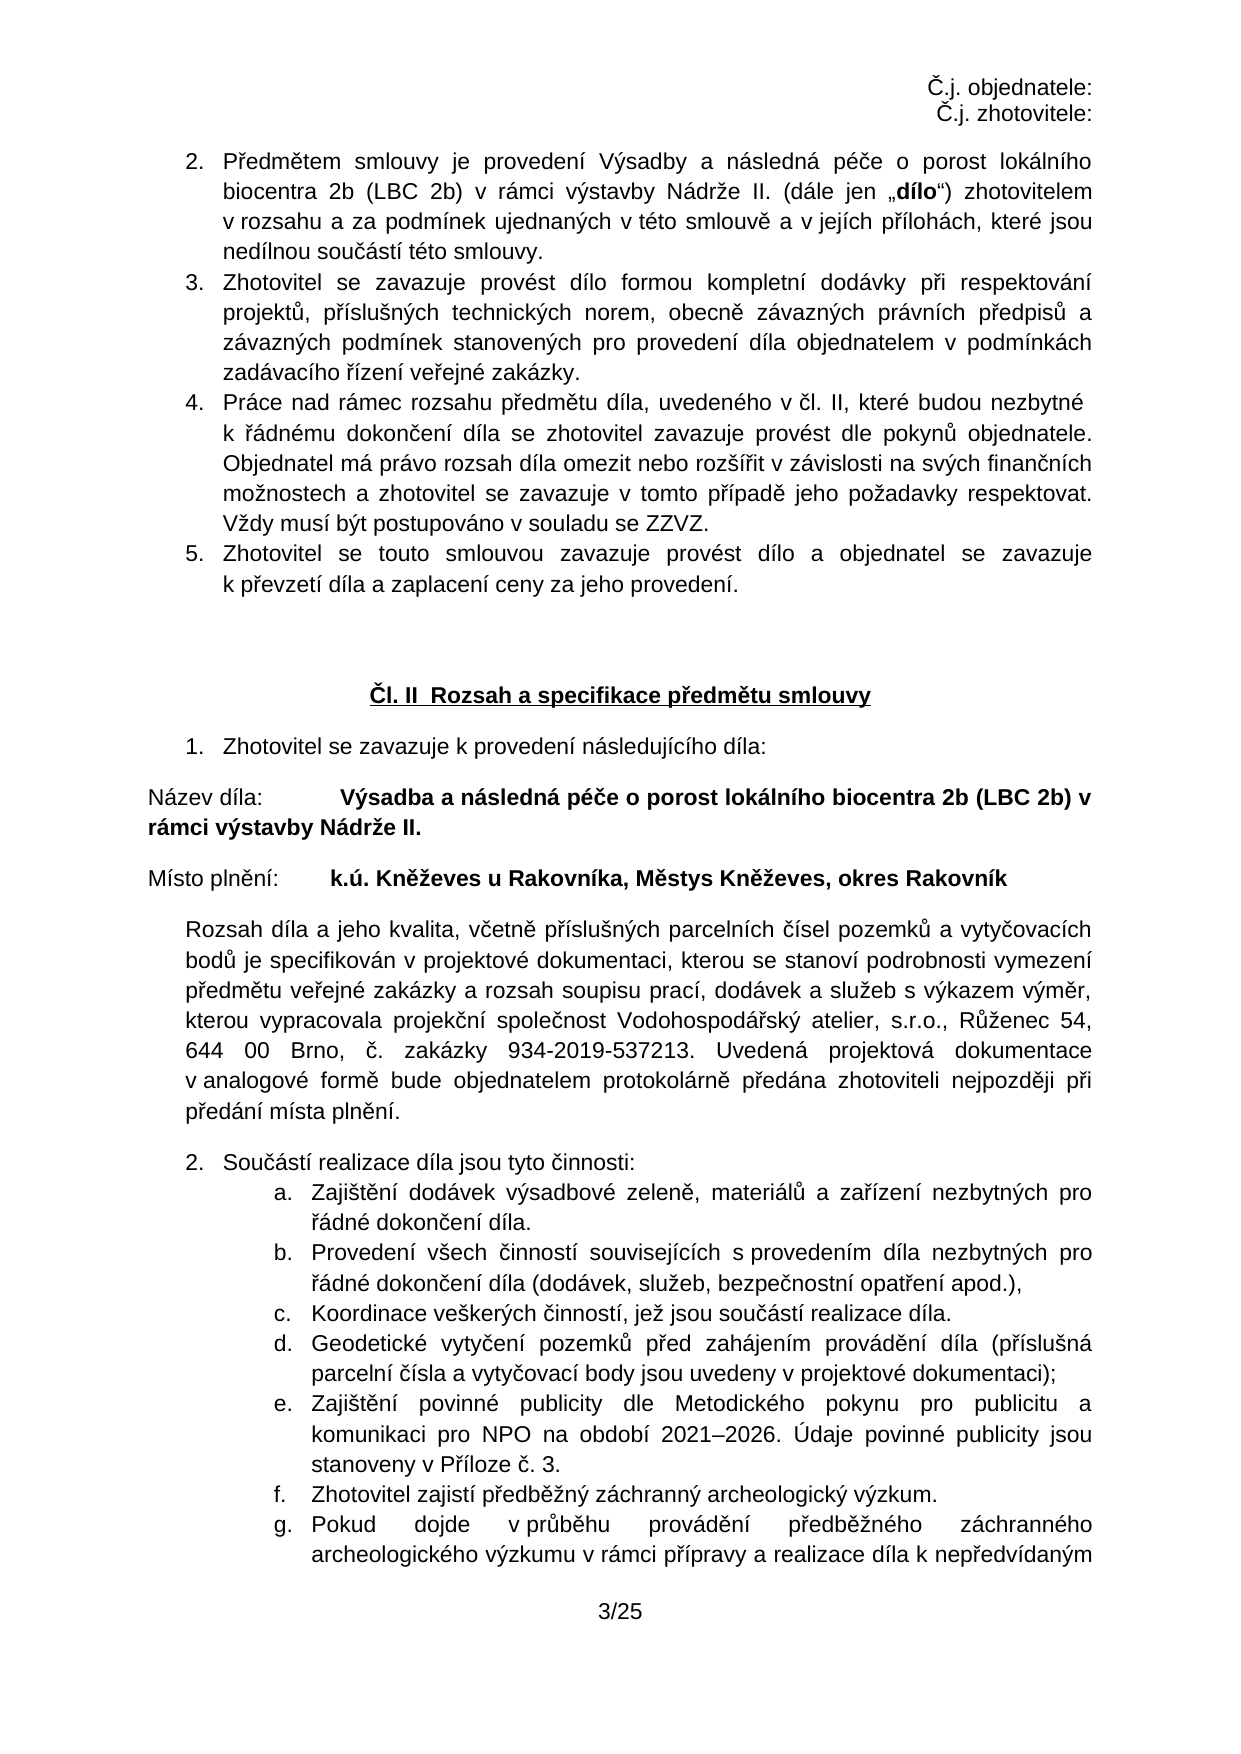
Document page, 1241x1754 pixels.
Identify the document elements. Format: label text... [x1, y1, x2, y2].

list Předmětem smlouvy je provedení Výsadby a následná péče o porost lokálního biocentra 2b (LBC 2b) v rámci výstavby Nádrže II. (dále jen „dílo“) zhotovitelem v rozsahu a za podmínek ujednaných v této smlouvě a v jejích přílohách, které jsou nedílnou součástí této smlouvy. [185, 148, 1093, 264]
list Práce nad rámec rozsahu předmětu díla, uvedeného v čl. II, které budou nezbytné k řádnému dokončení díla se zhotovitel zavazuje provést dle pokynů objednatele. Objednatel má právo rozsah díla omezit nebo rozšířit v závislosti na svých finančních možnostech a zhotovitel se zavazuje v tomto případě jeho požadavky respektovat. Vždy musí být postupováno v souladu se ZZVZ. [185, 389, 1093, 536]
list Zhotovitel se touto smlouvou zavazuje provést dílo a objednatel se zavazuje k převzetí díla a zaplacení ceny za jeho provedení. [185, 540, 1093, 597]
text Rozsah díla a jeho kvalita, včetně příslušných parcelních čísel pozemků a vytyčovacích bodů je specifikován v projektové dokumentaci, kterou se stanoví podrobnosti vymezení předmětu veřejné zakázky a rozsah soupisu prací, dodávek a služeb s výkazem výměr, kterou vypracovala projekční společnost Vodohospodářský atelier, s.r.o., Růženec 54, 644 00 Brno, č. zakázky 934-2019-537213. Uvedená projektová dokumentace v analogové formě bude objednatelem protokolárně předána zhotoviteli nejpozději při předání místa plnění. [185, 916, 1093, 1124]
list Geodetické vytyčení pozemků před zahájením provádění díla (příslušná parcelní čísla a vytyčovací body jsou uvedeny v projektové dokumentaci); [274, 1330, 1093, 1386]
list Zajištění dodávek výsadbové zeleně, materiálů a zařízení nezbytných pro řádné dokončení díla. [274, 1179, 1093, 1235]
list Zhotovitel zajistí předběžný záchranný archeologický výzkum. [274, 1481, 1093, 1507]
text Název díla: Výsadba a následná péče o porost lokálního biocentra 2b (LBC 2b) v rámci výstavby Nádrže II. [148, 784, 1093, 841]
list Zhotovitel se zavazuje provést dílo formou kompletní dodávky při respektování projektů, příslušných technických norem, obecně závazných právních předpisů a závazných podmínek stanovených pro provedení díla objednatelem v podmínkách zadávacího řízení veřejné zakázky. [185, 268, 1093, 385]
text Místo plnění: k.ú. Kněževes u Rakovníka, Městys Kněževes, okres Rakovník [148, 865, 1093, 892]
list Koordinace veškerých činností, jež jsou součástí realizace díla. [274, 1300, 1093, 1326]
list Zajištění povinné publicity dle Metodického pokynu pro publicitu a komunikaci pro NPO na období 2021–2026. Údaje povinné publicity jsou stanoveny v Příloze č. 3. [274, 1390, 1093, 1477]
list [274, 1511, 1093, 1568]
list Součástí realizace díla jsou tyto činnosti: [185, 1149, 1093, 1175]
list Zhotovitel se zavazuje k provedení následujícího díla: [185, 733, 1093, 759]
text Čl. II Rozsah a specifikace předmětu smlouvy [148, 682, 1093, 708]
list Provedení všech činností souvisejících s provedením díla nezbytných pro řádné dokončení díla (dodávek, služeb, bezpečnostní opatření apod.), [274, 1239, 1093, 1296]
